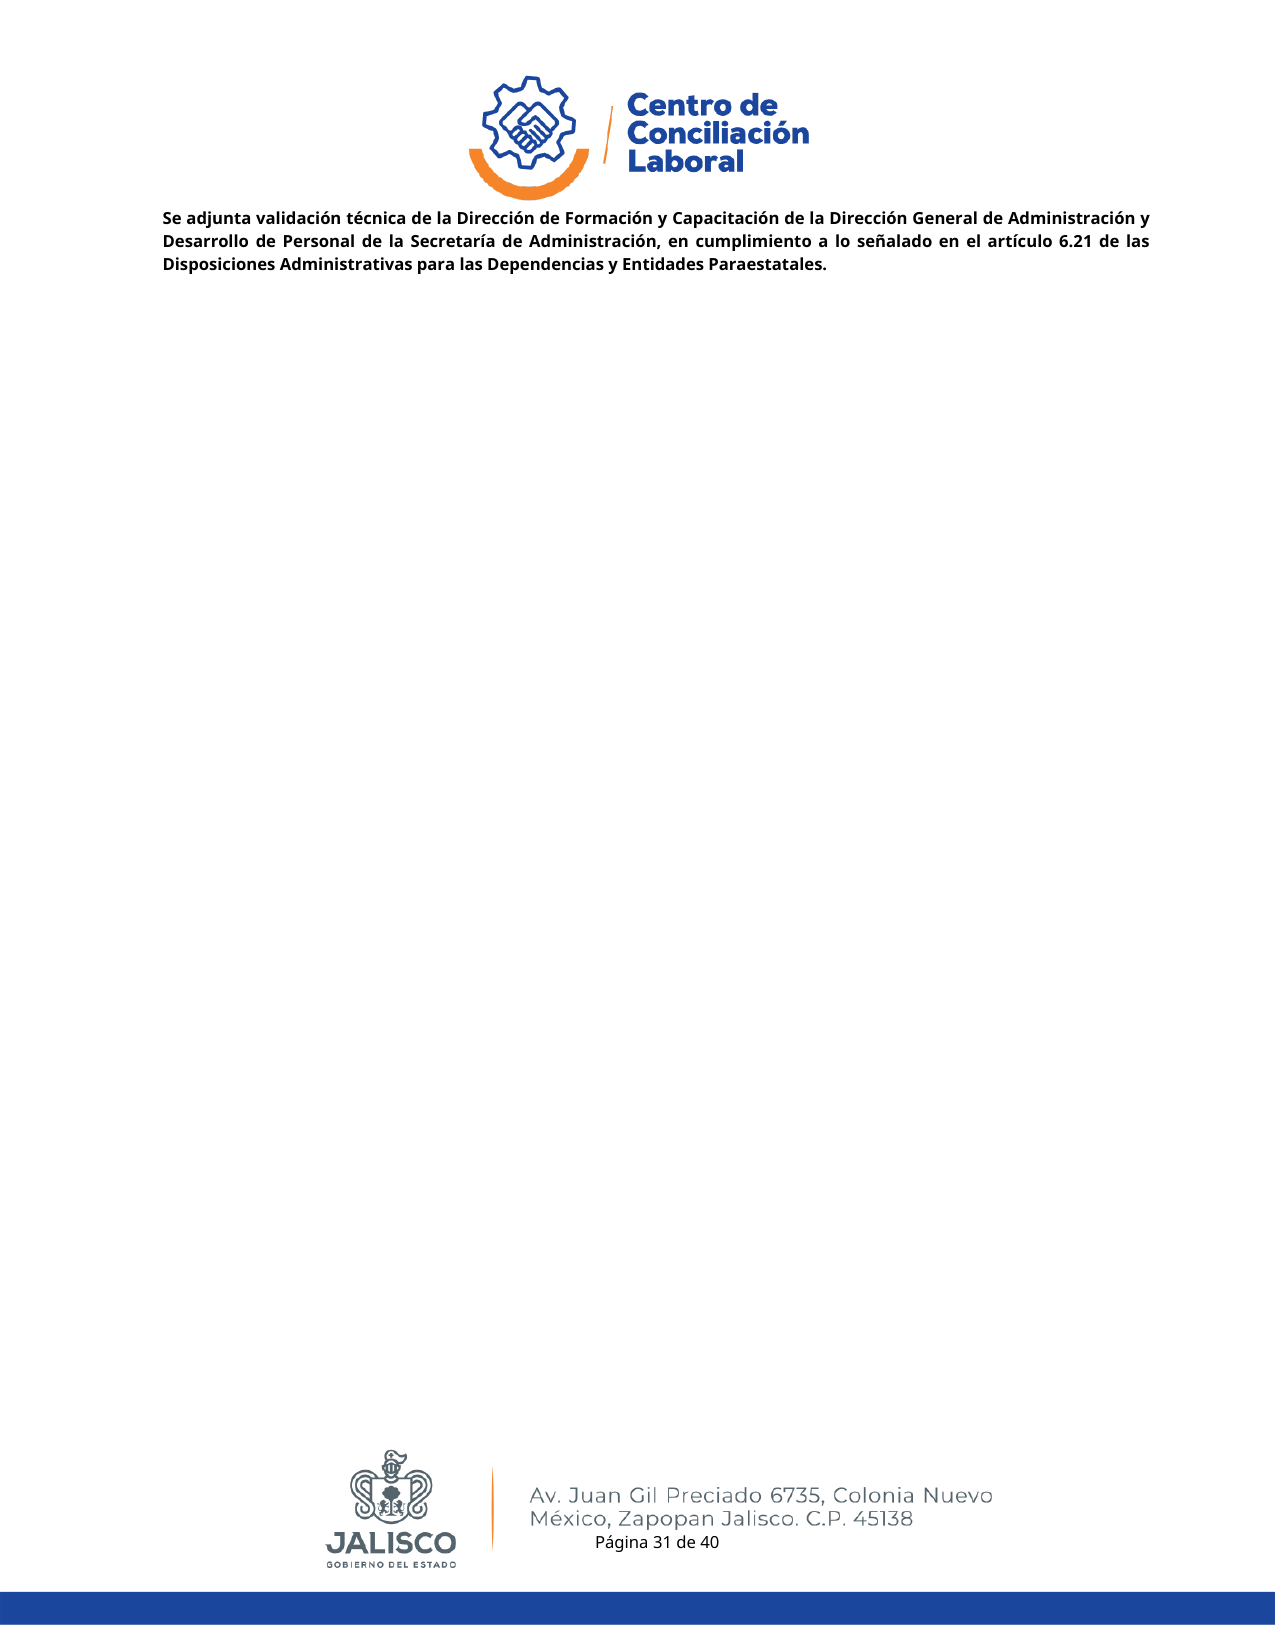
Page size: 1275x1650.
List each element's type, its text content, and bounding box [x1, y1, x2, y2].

text Se adjunta validación técnica de la Dirección de Formación y Capacitación de la Dirección General de Administración y Desarrollo de Personal de la Secretaría de Administración, en cumplimiento a lo señalado en el artículo 6.21 de las Disposiciones Administrativas para las Dependencias y Entidades Paraestatales. [162, 207, 1152, 275]
picture [0, 3, 1275, 1650]
